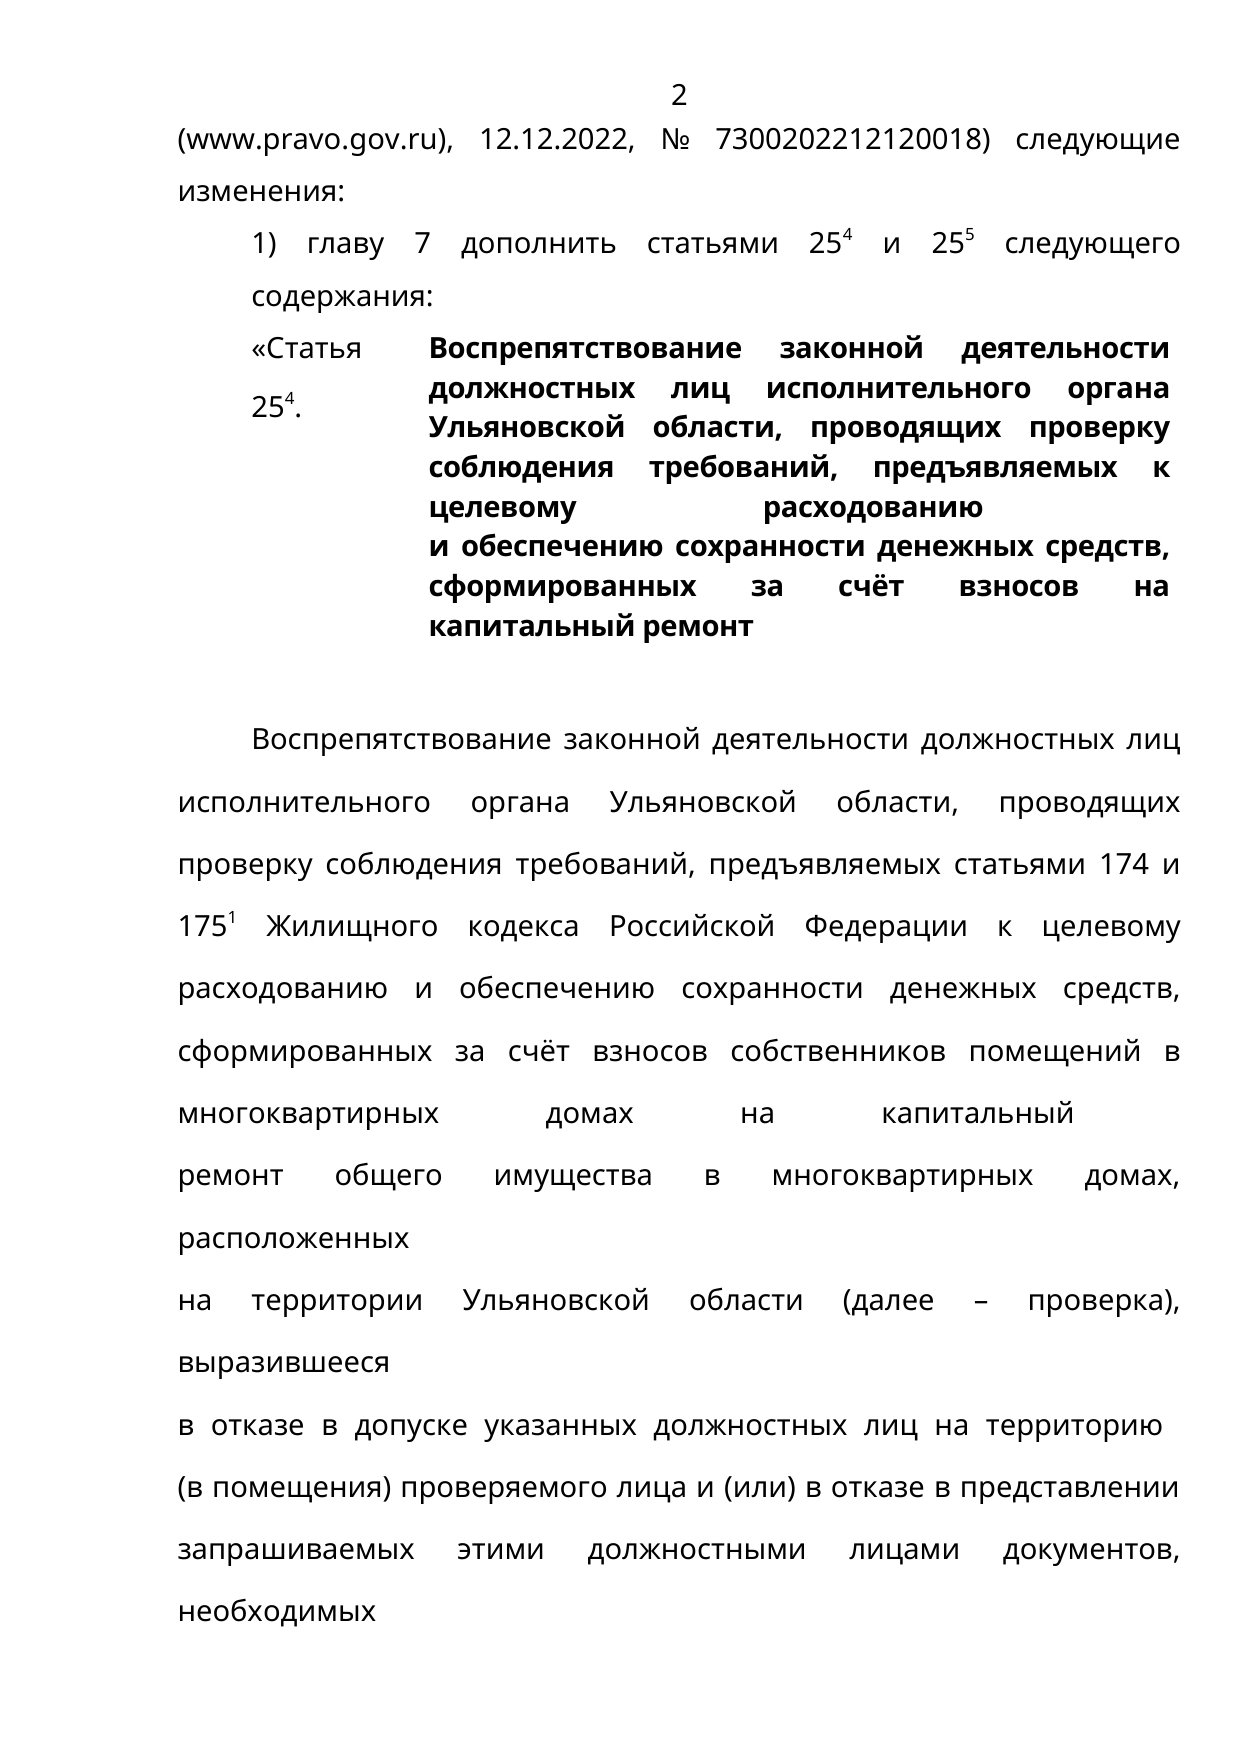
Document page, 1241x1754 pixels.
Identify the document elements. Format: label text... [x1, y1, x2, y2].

table_header «Статья 254. [240, 327, 417, 645]
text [177, 118, 1181, 210]
text 1) главу 7 дополнить статьями 254 и 255 следующего содержания: [251, 223, 1181, 315]
table_header Воспрепятствование законной деятельности должностных лиц исполнительного органа Ульяновской области, проводящих проверку соблюдения требований, предъявляемых к целевому расходованию и обеспечению сохранности денежных средств, сформированных за счёт взносов на капитальный ремонт [417, 327, 1181, 645]
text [177, 718, 1181, 1630]
